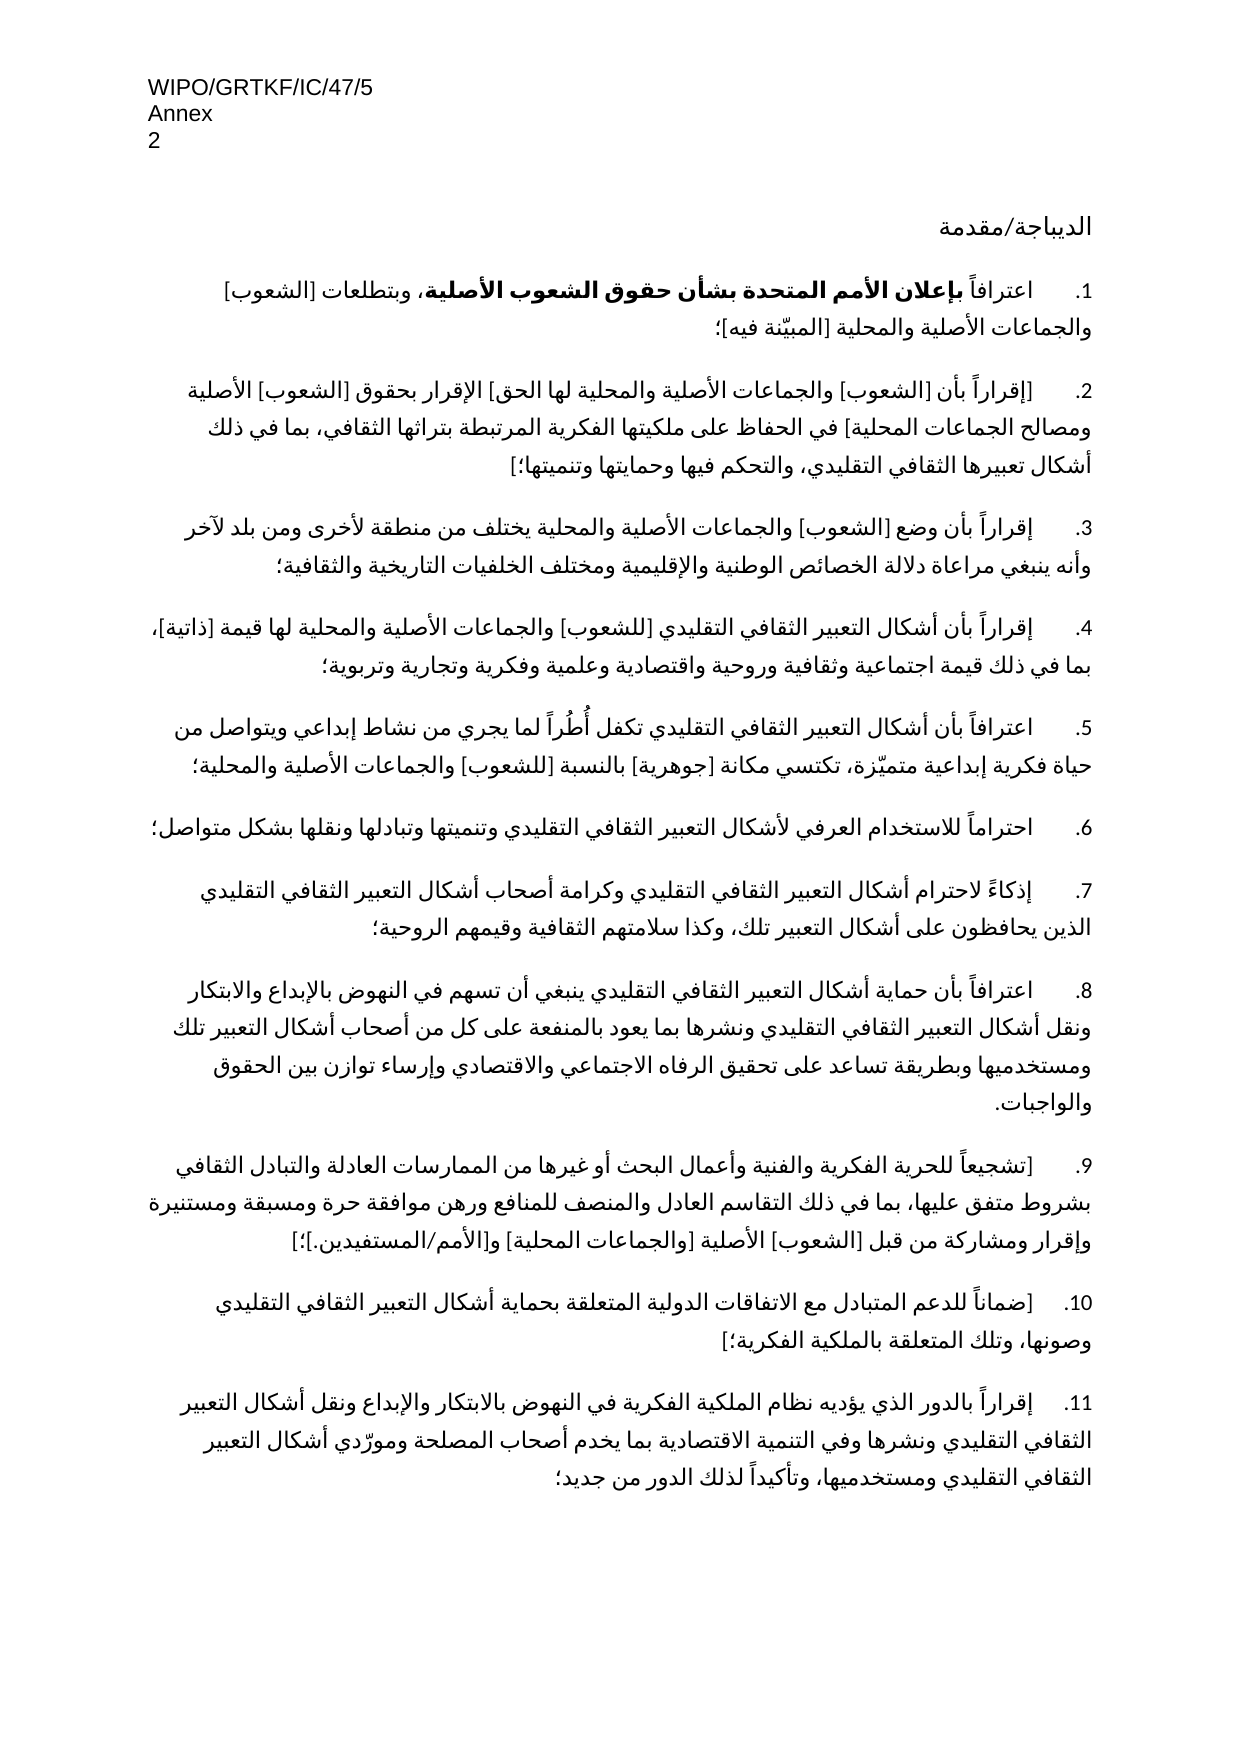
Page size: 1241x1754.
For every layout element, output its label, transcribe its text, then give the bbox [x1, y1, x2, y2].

text 7. إذكاءً لاحترام أشكال التعبير الثقافي التقليدي وكرامة أصحاب أشكال التعبير الثقافي التقليدي الذين يحافظون على أشكال التعبير تلك، وكذا سلامتهم الثقافية وقيمهم الروحية؛ [148, 868, 1092, 943]
text 10. [ضماناً للدعم المتبادل مع الاتفاقات الدولية المتعلقة بحماية أشكال التعبير الثقافي التقليدي وصونها، وتلك المتعلقة بالملكية الفكرية؛] [148, 1281, 1092, 1356]
text 2. [إقراراً بأن [الشعوب] والجماعات الأصلية والمحلية لها الحق] الإقرار بحقوق [الشعوب] الأصلية ومصالح الجماعات المحلية] في الحفاظ على ملكيتها الفكرية المرتبطة بتراثها الثقافي، بما في ذلك أشكال تعبيرها الثقافي التقليدي، والتحكم فيها وحمايتها وتنميتها؛] [148, 368, 1092, 481]
text 8. اعترافاً بأن حماية أشكال التعبير الثقافي التقليدي ينبغي أن تسهم في النهوض بالإبداع والابتكار ونقل أشكال التعبير الثقافي التقليدي ونشرها بما يعود بالمنفعة على كل من أصحاب أشكال التعبير تلك ومستخدميها وبطريقة تساعد على تحقيق الرفاه الاجتماعي والاقتصادي وإرساء توازن بين الحقوق والواجبات. [148, 968, 1092, 1118]
text 11. إقراراً بالدور الذي يؤديه نظام الملكية الفكرية في النهوض بالابتكار والإبداع ونقل أشكال التعبير الثقافي التقليدي ونشرها وفي التنمية الاقتصادية بما يخدم أصحاب المصلحة ومورّدي أشكال التعبير الثقافي التقليدي ومستخدميها، وتأكيداً لذلك الدور من جديد؛ [148, 1381, 1092, 1493]
text 1. اعترافاً بإعلان الأمم المتحدة بشأن حقوق الشعوب الأصلية، وبتطلعات [الشعوب] والجماعات الأصلية والمحلية [المبيّنة فيه]؛ [148, 268, 1092, 343]
text 9. [تشجيعاً للحرية الفكرية والفنية وأعمال البحث أو غيرها من الممارسات العادلة والتبادل الثقافي بشروط متفق عليها، بما في ذلك التقاسم العادل والمنصف للمنافع ورهن موافقة حرة ومسبقة ومستنيرة وإقرار ومشاركة من قبل [الشعوب] الأصلية [والجماعات المحلية] و[الأمم/المستفيدين.]؛] [148, 1143, 1092, 1256]
text 3. إقراراً بأن وضع [الشعوب] والجماعات الأصلية والمحلية يختلف من منطقة لأخرى ومن بلد لآخر وأنه ينبغي مراعاة دلالة الخصائص الوطنية والإقليمية ومختلف الخلفيات التاريخية والثقافية؛ [148, 506, 1092, 581]
text 4. إقراراً بأن أشكال التعبير الثقافي التقليدي [للشعوب] والجماعات الأصلية والمحلية لها قيمة [ذاتية]، بما في ذلك قيمة اجتماعية وثقافية وروحية واقتصادية وعلمية وفكرية وتجارية وتربوية؛ [148, 606, 1092, 681]
text الديباجة/مقدمة [148, 206, 1092, 243]
text 6. احتراماً للاستخدام العرفي لأشكال التعبير الثقافي التقليدي وتنميتها وتبادلها ونقلها بشكل متواصل؛ [148, 806, 1092, 843]
text 5. اعترافاً بأن أشكال التعبير الثقافي التقليدي تكفل أُطُراً لما يجري من نشاط إبداعي ويتواصل من حياة فكرية إبداعية متميّزة، تكتسي مكانة [جوهرية] بالنسبة [للشعوب] والجماعات الأصلية والمحلية؛ [148, 706, 1092, 781]
